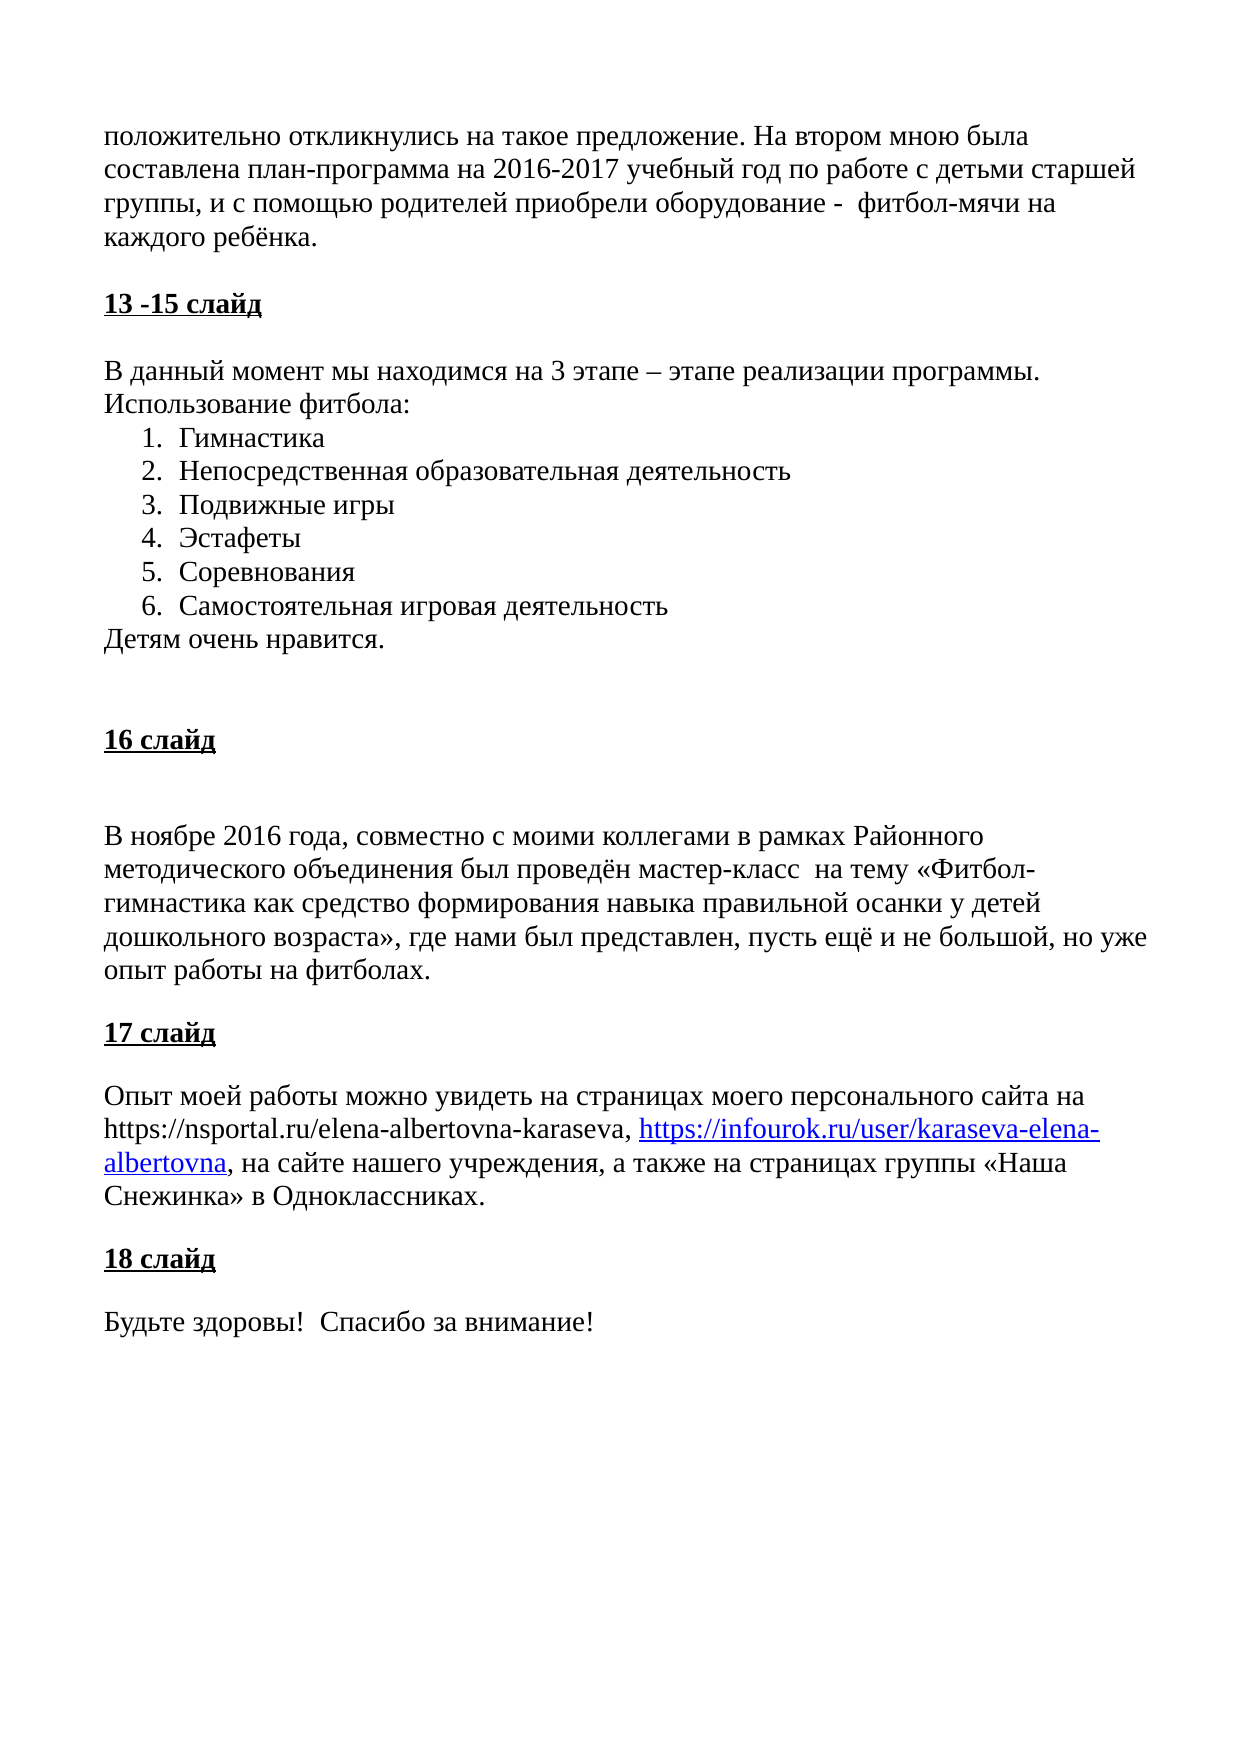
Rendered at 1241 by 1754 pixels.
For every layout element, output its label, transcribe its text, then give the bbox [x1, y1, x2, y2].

list Подвижные игры [141, 487, 1152, 521]
text В данный момент мы находимся на 3 этапе – этапе реализации программы. Использование фитбола: [103, 353, 1152, 420]
text 13 -15 слайд [103, 286, 1152, 319]
text Детям очень нравится. [103, 621, 1152, 655]
text 18 слайд [103, 1241, 1152, 1274]
list Самостоятельная игровая деятельность [141, 588, 1152, 621]
list Непосредственная образовательная деятельность [141, 453, 1152, 487]
text 17 слайд [103, 1015, 1152, 1048]
list Соревнования [141, 554, 1152, 588]
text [103, 118, 1152, 252]
text Будьте здоровы! Спасибо за внимание! [103, 1304, 1152, 1337]
text Опыт моей работы можно увидеть на страницах моего персонального сайта на https://nsportal.ru/elena-albertovna-karaseva, https://infourok.ru/user/karaseva-elena-albertovna, на сайте нашего учреждения, а также на страницах группы «Наша Снежинка» в Одноклассниках. [103, 1078, 1152, 1212]
text В ноябре 2016 года, совместно с моими коллегами в рамках Районного методического объединения был проведён мастер-класс на тему «Фитбол-гимнастика как средство формирования навыка правильной осанки у детей дошкольного возраста», где нами был представлен, пусть ещё и не большой, но уже опыт работы на фитболах. [103, 818, 1152, 986]
list Эстафеты [141, 521, 1152, 554]
list Гимнастика [141, 420, 1152, 453]
text 16 слайд [103, 722, 1152, 755]
